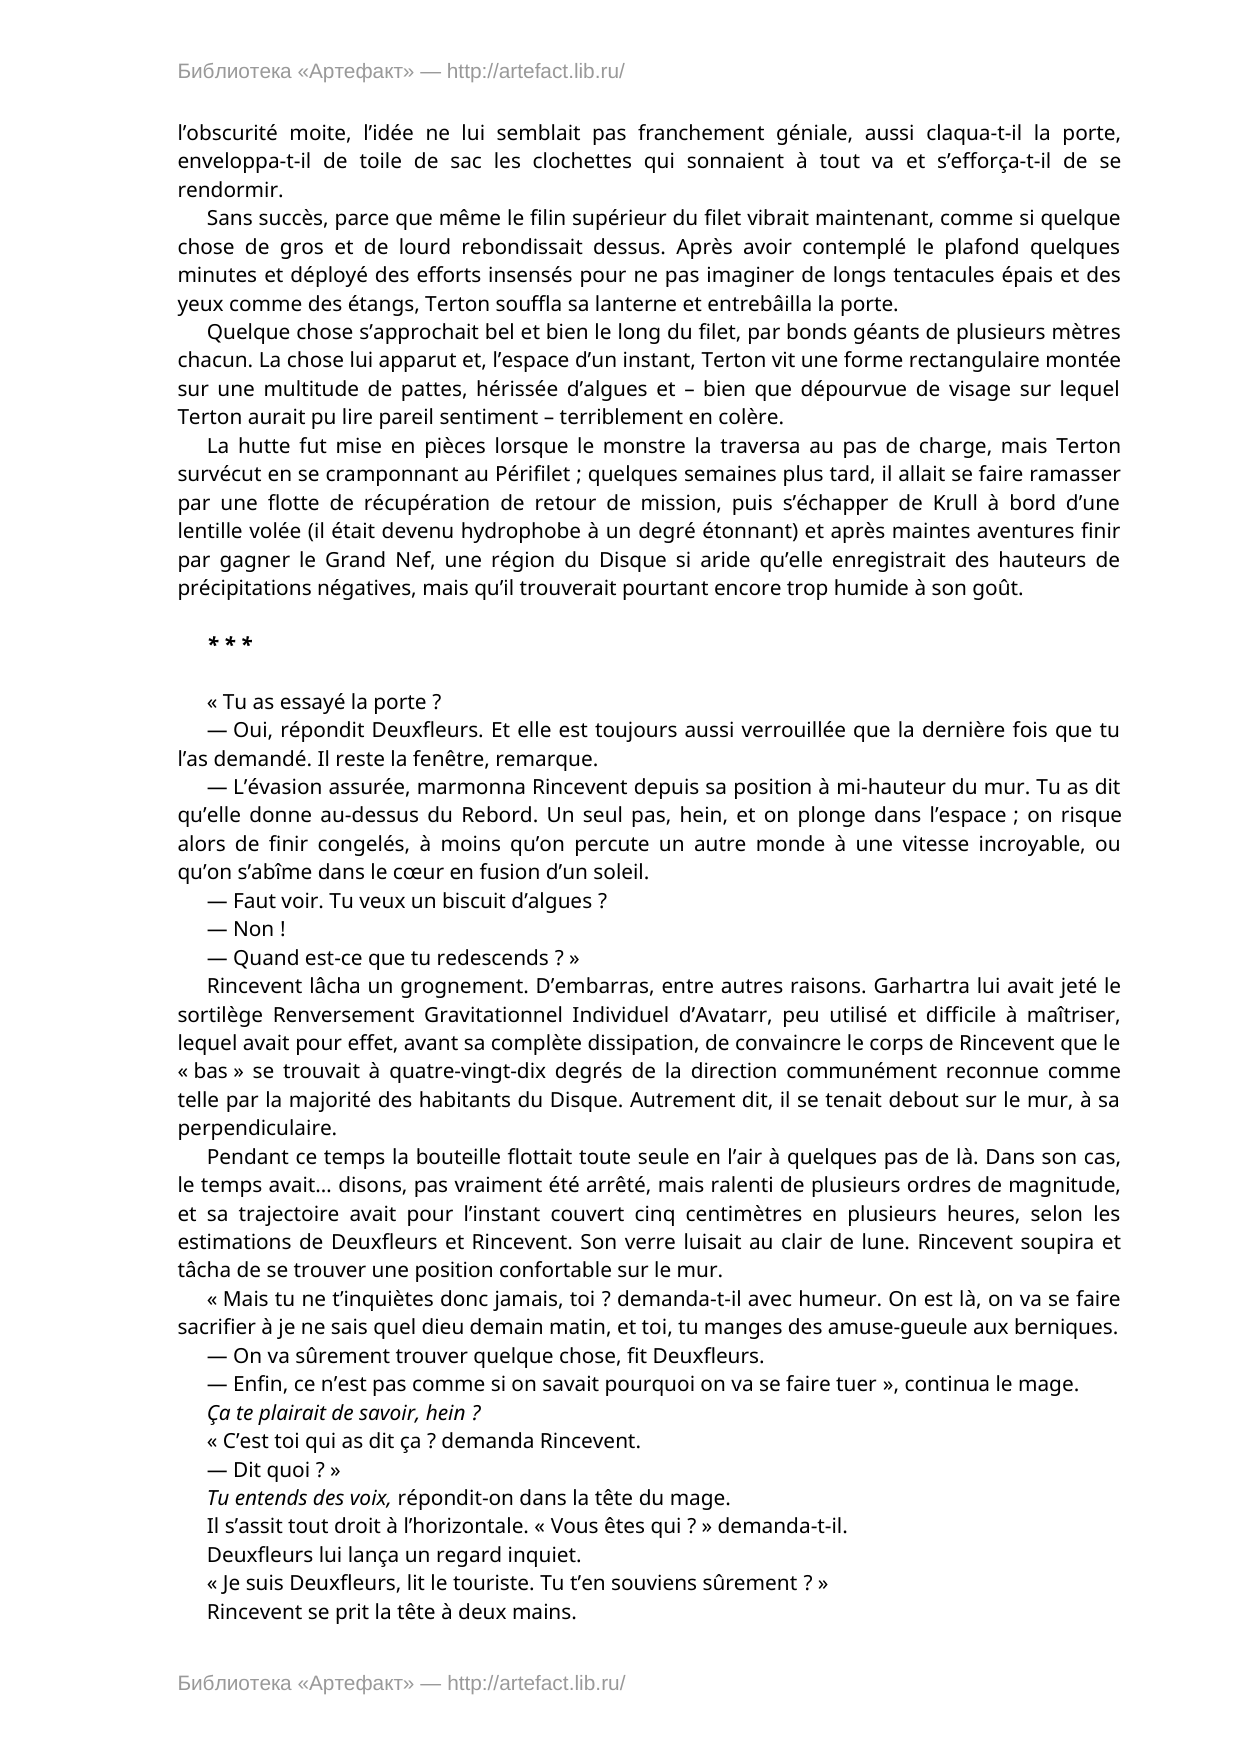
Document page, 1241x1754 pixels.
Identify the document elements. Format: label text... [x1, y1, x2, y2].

text Rincevent lâcha un grognement. D’embarras, entre autres raisons. Garhartra lui avait jeté le sortilège Renversement Gravitationnel Individuel d’Avatarr, peu utilisé et difficile à maîtriser, lequel avait pour effet, avant sa complète dissipation, de convaincre le corps de Rincevent que le « bas » se trouvait à quatre-vingt-dix degrés de la direction communément reconnue comme telle par la majorité des habitants du Disque. Autrement dit, il se tenait debout sur le mur, à sa perpendiculaire. [177, 971, 1122, 1142]
text Deuxfleurs lui lança un regard inquiet. [177, 1540, 1122, 1568]
subtitle * * * [177, 630, 1122, 658]
text — Dit quoi ? » [177, 1455, 1122, 1483]
text Quelque chose s’approchait bel et bien le long du filet, par bonds géants de plusieurs mètres chacun. La chose lui apparut et, l’espace d’un instant, Terton vit une forme rectangulaire montée sur une multitude de pattes, hérissée d’algues et – bien que dépourvue de visage sur lequel Terton aurait pu lire pareil sentiment – terriblement en colère. [177, 317, 1122, 431]
text Pendant ce temps la bouteille flottait toute seule en l’air à quelques pas de là. Dans son cas, le temps avait… disons, pas vraiment été arrêté, mais ralenti de plusieurs ordres de magnitude, et sa trajectoire avait pour l’instant couvert cinq centimètres en plusieurs heures, selon les estimations de Deuxfleurs et Rincevent. Son verre luisait au clair de lune. Rincevent soupira et tâcha de se trouver une position confortable sur le mur. [177, 1142, 1122, 1284]
text « Mais tu ne t’inquiètes donc jamais, toi ? demanda-t-il avec humeur. On est là, on va se faire sacrifier à je ne sais quel dieu demain matin, et toi, tu manges des amuse-gueule aux berniques. [177, 1284, 1122, 1341]
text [177, 118, 1122, 203]
text Ça te plairait de savoir, hein ? [177, 1398, 1122, 1426]
text Sans succès, parce que même le filin supérieur du filet vibrait maintenant, comme si quelque chose de gros et de lourd rebondissait dessus. Après avoir contemplé le plafond quelques minutes et déployé des efforts insensés pour ne pas imaginer de longs tentacules épais et des yeux comme des étangs, Terton souffla sa lanterne et entrebâilla la porte. [177, 203, 1122, 317]
text — L’évasion assurée, marmonna Rincevent depuis sa position à mi-hauteur du mur. Tu as dit qu’elle donne au-dessus du Rebord. Un seul pas, hein, et on plonge dans l’espace ; on risque alors de finir congelés, à moins qu’on percute un autre monde à une vitesse incroyable, ou qu’on s’abîme dans le cœur en fusion d’un soleil. [177, 772, 1122, 886]
text — On va sûrement trouver quelque chose, fit Deuxfleurs. [177, 1341, 1122, 1369]
text « Je suis Deuxfleurs, lit le touriste. Tu t’en souviens sûrement ? » [177, 1568, 1122, 1597]
text — Faut voir. Tu veux un biscuit d’algues ? [177, 886, 1122, 914]
text — Quand est-ce que tu redescends ? » [177, 943, 1122, 971]
text — Oui, répondit Deuxfleurs. Et elle est toujours aussi verrouillée que la dernière fois que tu l’as demandé. Il reste la fenêtre, remarque. [177, 715, 1122, 772]
text — Non ! [177, 914, 1122, 943]
text Il s’assit tout droit à l’horizontale. « Vous êtes qui ? » demanda-t-il. [177, 1512, 1122, 1540]
text Rincevent se prit la tête à deux mains. [177, 1597, 1122, 1625]
text « Tu as essayé la porte ? [177, 687, 1122, 715]
text — Enfin, ce n’est pas comme si on savait pourquoi on va se faire tuer », continua le mage. [177, 1369, 1122, 1398]
text La hutte fut mise en pièces lorsque le monstre la traversa au pas de charge, mais Terton survécut en se cramponnant au Périfilet ; quelques semaines plus tard, il allait se faire ramasser par une flotte de récupération de retour de mission, puis s’échapper de Krull à bord d’une lentille volée (il était devenu hydrophobe à un degré étonnant) et après maintes aventures finir par gagner le Grand Nef, une région du Disque si aride qu’elle enregistrait des hauteurs de précipitations négatives, mais qu’il trouverait pourtant encore trop humide à son goût. [177, 431, 1122, 602]
text Tu entends des voix, répondit-on dans la tête du mage. [177, 1483, 1122, 1512]
text « C’est toi qui as dit ça ? demanda Rincevent. [177, 1426, 1122, 1455]
